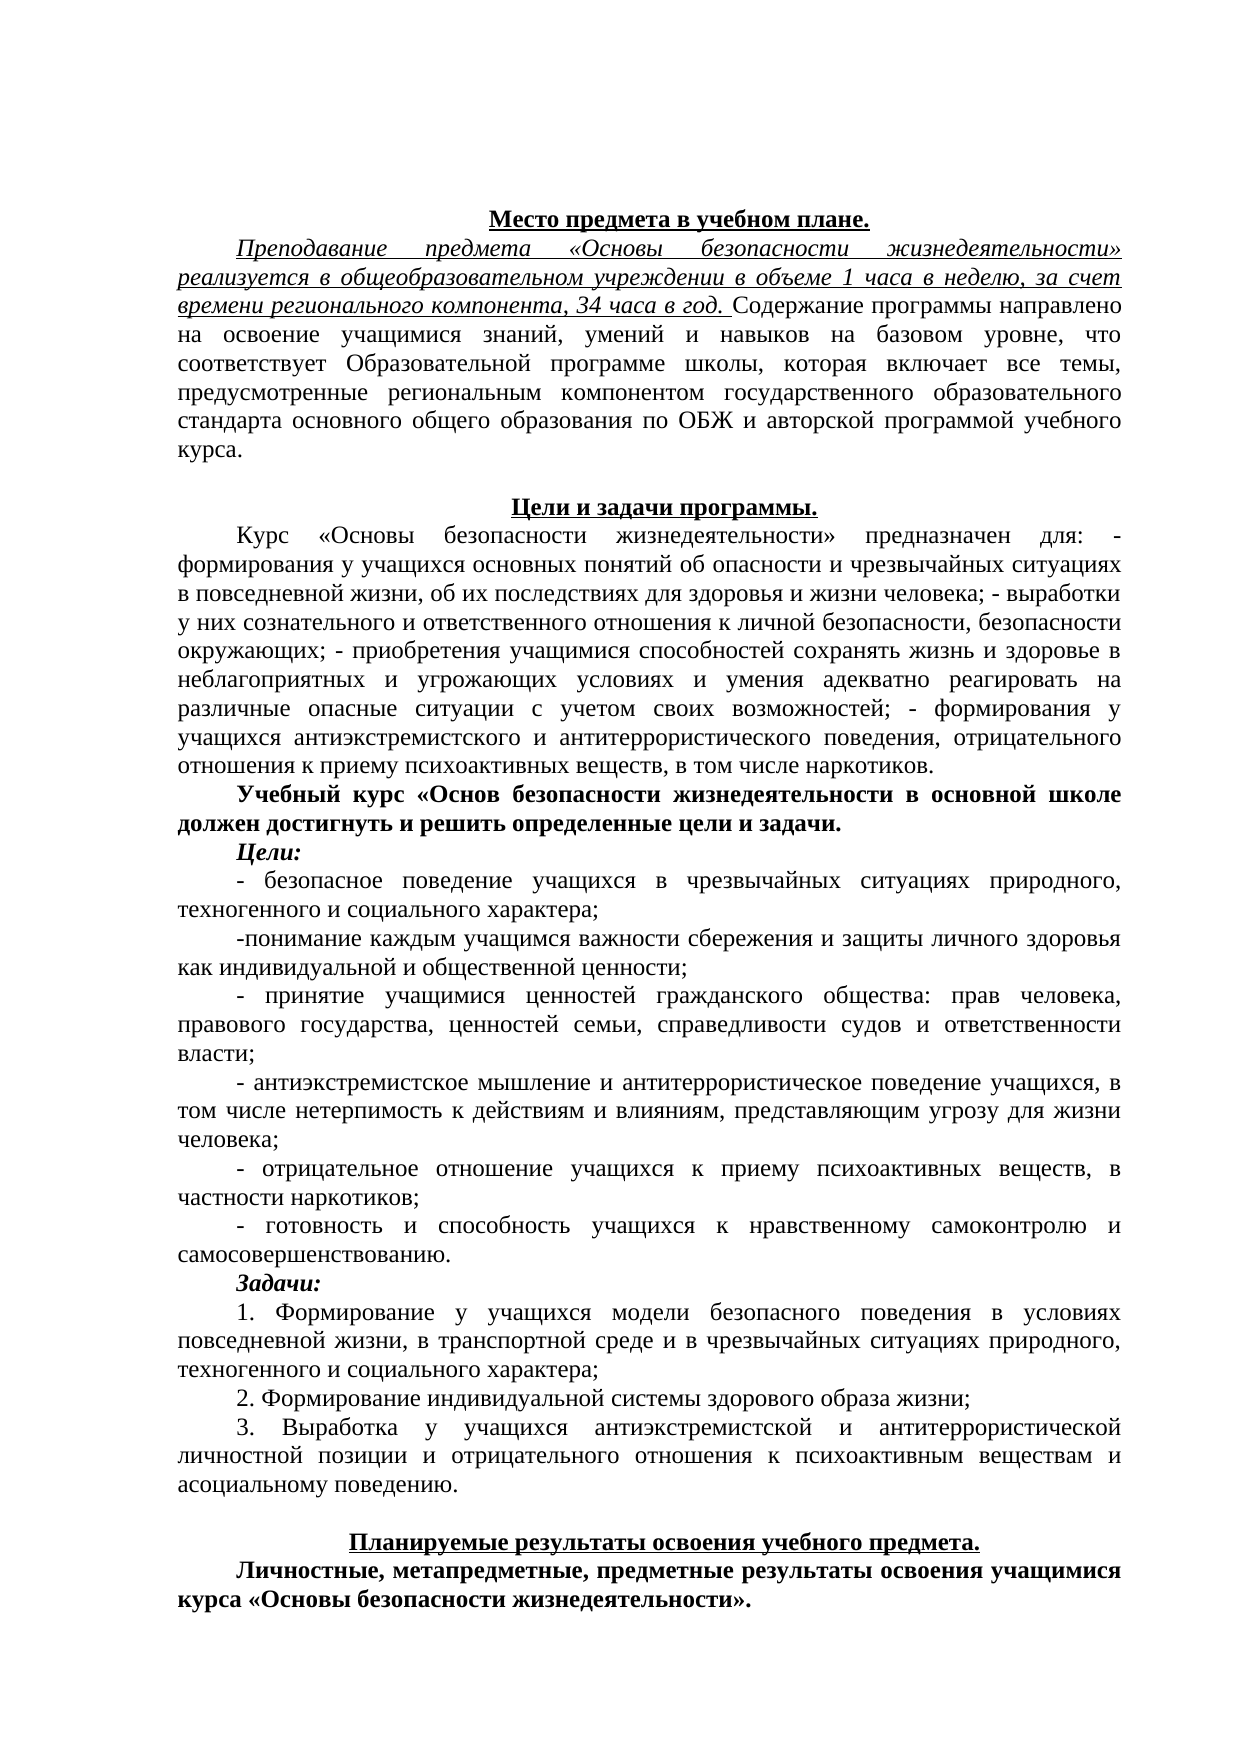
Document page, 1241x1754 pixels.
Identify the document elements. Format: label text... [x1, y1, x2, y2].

text Планируемые результаты освоения учебного предмета. [118, 1527, 1122, 1556]
text Учебный курс «Основ безопасности жизнедеятельности в основной школе должен достигнуть и решить определенные цели и задачи. [177, 779, 1122, 837]
text - антиэкстремистское мышление и антитеррористическое поведение учащихся, в том числе нетерпимость к действиям и влияниям, представляющим угрозу для жизни человека; [177, 1067, 1122, 1153]
text Задачи: [177, 1268, 1122, 1297]
text Личностные, метапредметные, предметные результаты освоения учащимися курса «Основы безопасности жизнедеятельности». [177, 1556, 1122, 1613]
text 2. Формирование индивидуальной системы здорового образа жизни; [177, 1383, 1122, 1412]
text Цели и задачи программы. [118, 492, 1122, 521]
text 1. Формирование у учащихся модели безопасного поведения в условиях повседневной жизни, в транспортной среде и в чрезвычайных ситуациях природного, техногенного и социального характера; [177, 1297, 1122, 1383]
text - отрицательное отношение учащихся к приему психоактивных веществ, в частности наркотиков; [177, 1153, 1122, 1211]
text - безопасное поведение учащихся в чрезвычайных ситуациях природного, техногенного и социального характера; [177, 866, 1122, 923]
text 3. Выработка у учащихся антиэкстремистской и антитеррористической личностной позиции и отрицательного отношения к психоактивным веществам и асоциальному поведению. [177, 1412, 1122, 1498]
text - готовность и способность учащихся к нравственному самоконтролю и самосовершенствованию. [177, 1211, 1122, 1268]
text Цели: [177, 837, 1122, 866]
text Преподавание предмета «Основы безопасности жизнедеятельности» реализуется в общеобразовательном учреждении в объеме 1 часа в неделю, за счет времени регионального компонента, 34 часа в год. Содержание программы направлено на освоение учащимися знаний, умений и навыков на базовом уровне, что соответствует Образовательной программе школы, которая включает все темы, предусмотренные региональным компонентом государственного образовательного стандарта основного общего образования по ОБЖ и авторской программой учебного курса. [177, 288, 1122, 463]
text - принятие учащимися ценностей гражданского общества: прав человека, правового государства, ценностей семьи, справедливости судов и ответственности власти; [177, 981, 1122, 1067]
text -понимание каждым учащимся важности сбережения и защиты личного здоровья как индивидуальной и общественной ценности; [177, 923, 1122, 981]
text Преподавание предмета «Основы безопасности жизнедеятельности» реализуется в общеобразовательном учреждении в объеме 1 часа в неделю, за счет времени регионального компонента, 34 часа в год. Содержание программы направлено на освоение учащимися знаний, умений и навыков на базовом уровне, что соответствует Образовательной программе школы, которая включает все темы, предусмотренные региональным компонентом государственного образовательного стандарта основного общего образования по ОБЖ и авторской программой учебного курса. [177, 233, 1122, 287]
text Курс «Основы безопасности жизнедеятельности» предназначен для: - формирования у учащихся основных понятий об опасности и чрезвычайных ситуациях в повседневной жизни, об их последствиях для здоровья и жизни человека; - выработки у них сознательного и ответственного отношения к личной безопасности, безопасности окружающих; - приобретения учащимися способностей сохранять жизнь и здоровье в неблагоприятных и угрожающих условиях и умения адекватно реагировать на различные опасные ситуации с учетом своих возможностей; - формирования у учащихся антиэкстремистского и антитеррористического поведения, отрицательного отношения к приему психоактивных веществ, в том числе наркотиков. [177, 521, 1122, 779]
text Место предмета в учебном плане. [177, 204, 1122, 233]
